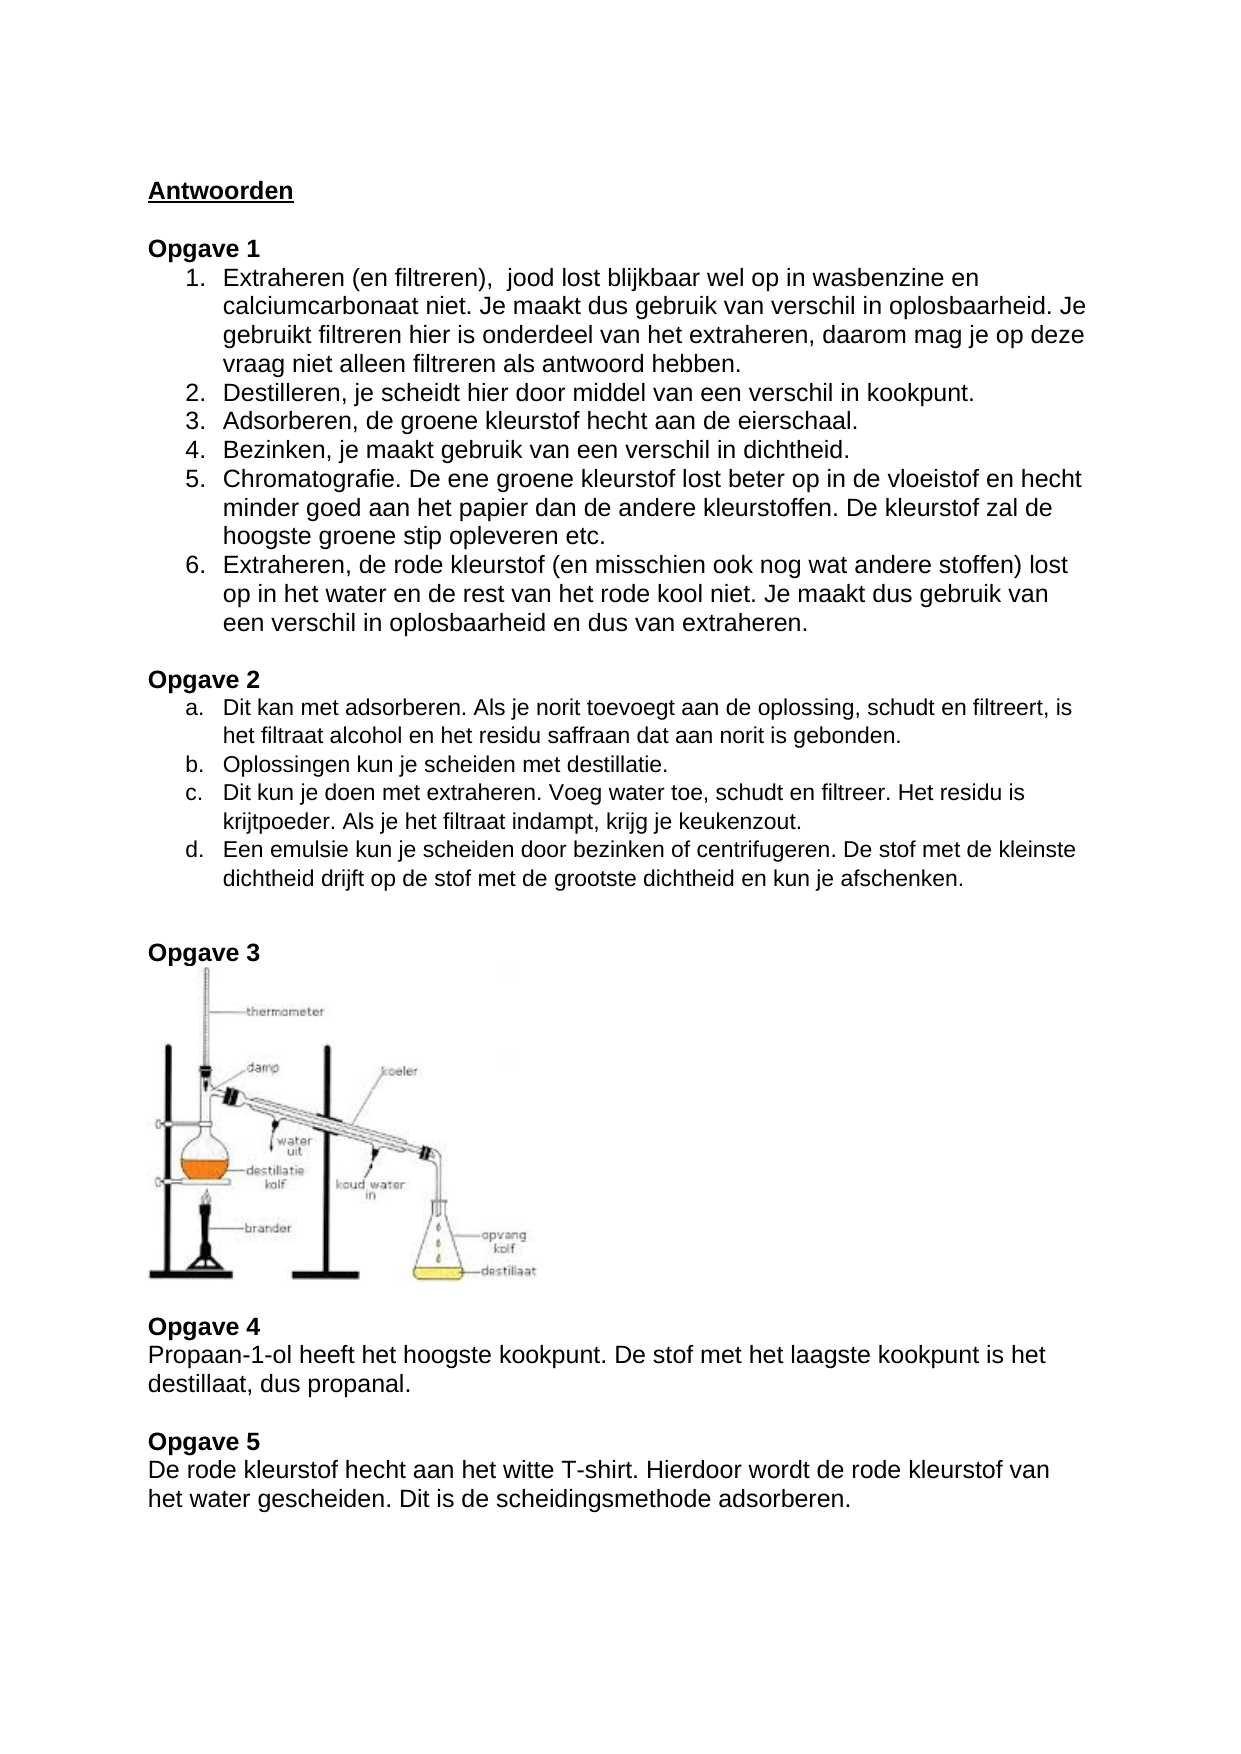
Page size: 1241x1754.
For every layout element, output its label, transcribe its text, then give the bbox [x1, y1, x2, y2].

list Extraheren, de rode kleurstof (en misschien ook nog wat andere stoffen) lost op in het water en de rest van het rode kool niet. Je maakt dus gebruik van een verschil in oplosbaarheid en dus van extraheren. [185, 550, 1093, 636]
picture [147, 966, 537, 1283]
list Destilleren, je scheidt hier door middel van een verschil in kookpunt. [185, 378, 1093, 406]
list Oplossingen kun je scheiden met destillatie. [185, 751, 1093, 777]
text Opgave 5 [148, 1427, 1093, 1455]
list Extraheren (en filtreren), jood lost blijkbaar wel op in wasbenzine en calciumcarbonaat niet. Je maakt dus gebruik van verschil in oplosbaarheid. Je gebruikt filtreren hier is onderdeel van het extraheren, daarom mag je op deze vraag niet alleen filtreren als antwoord hebben. [185, 263, 1093, 378]
list Dit kun je doen met extraheren. Voeg water toe, schudt en filtreer. Het residu is krijtpoeder. Als je het filtraat indampt, krijg je keukenzout. [185, 779, 1093, 834]
list Bezinken, je maakt gebruik van een verschil in dichtheid. [185, 435, 1093, 464]
list Dit kan met adsorberen. Als je norit toevoegt aan de oplossing, schudt en filtreert, is het filtraat alcohol en het residu saffraan dat aan norit is gebonden. [185, 694, 1093, 749]
text De rode kleurstof hecht aan het witte T-shirt. Hierdoor wordt de rode kleurstof van het water gescheiden. Dit is de scheidingsmethode adsorberen. [148, 1455, 1093, 1513]
text Opgave 3 [148, 938, 1093, 967]
text Propaan-1-ol heeft het hoogste kookpunt. De stof met het laagste kookpunt is het destillaat, dus propanal. [148, 1340, 1093, 1398]
text Opgave 1 [148, 234, 1093, 263]
text Opgave 2 [148, 665, 1093, 694]
list Een emulsie kun je scheiden door bezinken of centrifugeren. De stof met de kleinste dichtheid drijft op de stof met de grootste dichtheid en kun je afschenken. [185, 836, 1093, 891]
text Opgave 4 [148, 1312, 1093, 1340]
list Chromatografie. De ene groene kleurstof lost beter op in de vloeistof en hecht minder goed aan het papier dan de andere kleurstoffen. De kleurstof zal de hoogste groene stip opleveren etc. [185, 464, 1093, 550]
text Antwoorden [148, 176, 1093, 205]
list Adsorberen, de groene kleurstof hecht aan de eierschaal. [185, 406, 1093, 435]
